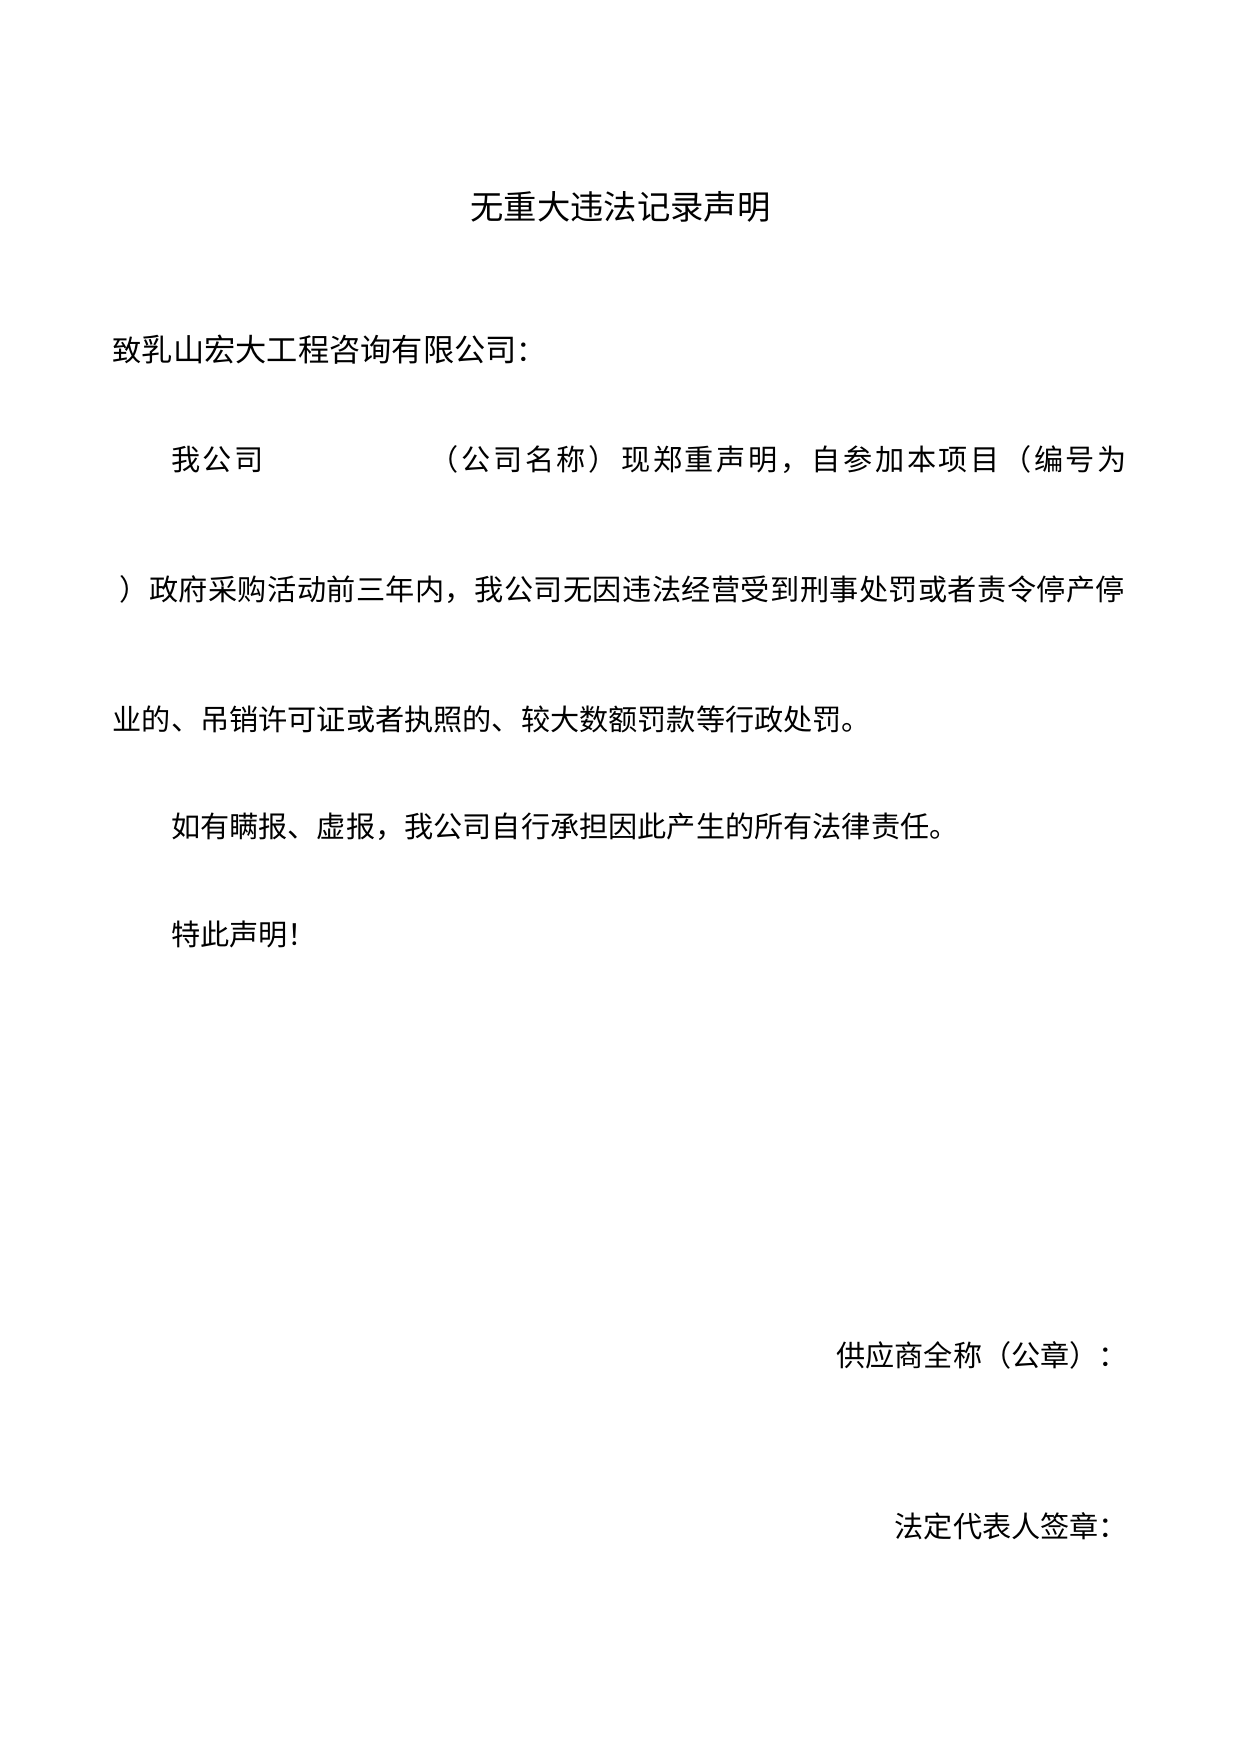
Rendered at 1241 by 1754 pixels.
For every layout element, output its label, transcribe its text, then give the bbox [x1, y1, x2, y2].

text 供应商全称（公章）： [112, 1321, 1128, 1386]
text 法定代表人签章： [112, 1492, 1128, 1557]
text 致乳山宏大工程咨询有限公司： [112, 315, 1128, 380]
text 如有瞒报、虚报，我公司自行承担因此产生的所有法律责任。 [112, 793, 1128, 858]
text 特此声明！ [112, 900, 1128, 965]
text 我公司 （公司名称）现郑重声明，自参加本项目（编号为 ）政府采购活动前三年内，我公司无因违法经营受到刑事处罚或者责令停产停业的、吊销许可证或者执照的、较大数额罚款等行政处罚。 [112, 425, 1128, 750]
text 无重大违法记录声明 [112, 173, 1128, 238]
